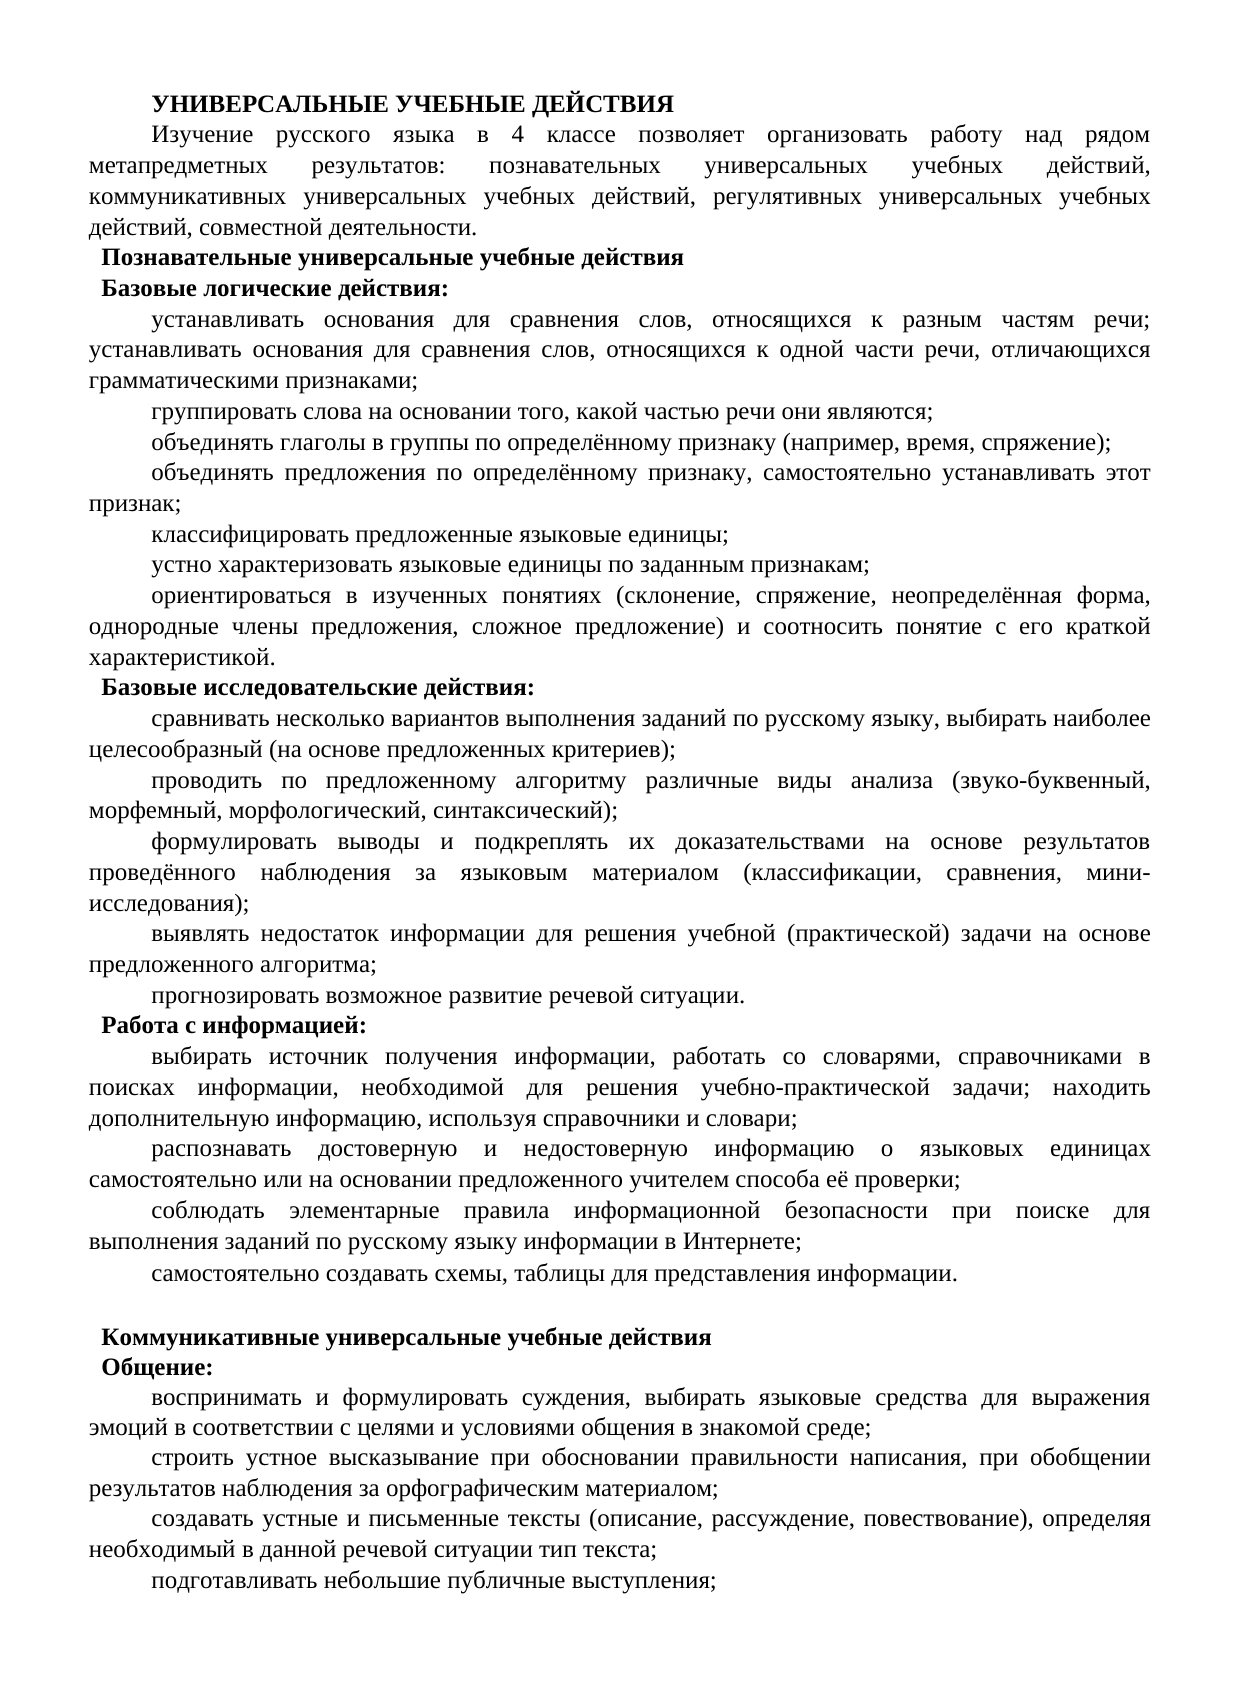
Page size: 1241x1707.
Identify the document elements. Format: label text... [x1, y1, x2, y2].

text Коммуникативные универсальные учебные действия [101, 1322, 1152, 1350]
text воспринимать и формулировать суждения, выбирать языковые средства для выражения эмоций в соответствии с целями и условиями общения в знакомой среде; [89, 1382, 1152, 1441]
text УНИВЕРСАЛЬНЫЕ УЧЕБНЫЕ ДЕЙСТВИЯ [89, 89, 1152, 117]
text Базовые исследовательские действия: [101, 672, 1152, 701]
text соблюдать элементарные правила информационной безопасности при поиске для выполнения заданий по русскому языку информации в Интернете; [89, 1195, 1152, 1255]
text ориентироваться в изученных понятиях (склонение, спряжение, неопределённая форма, однородные члены предложения, сложное предложение) и соотносить понятие с его краткой характеристикой. [89, 580, 1152, 671]
text прогнозировать возможное развитие речевой ситуации. [89, 980, 1152, 1008]
text Базовые логические действия: [101, 273, 1152, 302]
text классифицировать предложенные языковые единицы; [89, 519, 1152, 548]
text Общение: [101, 1352, 1152, 1380]
text группировать слова на основании того, какой частью речи они являются; [89, 396, 1152, 425]
text Работа с информацией: [101, 1011, 1152, 1039]
text проводить по предложенному алгоритму различные виды анализа (звуко-буквенный, морфемный, морфологический, синтаксический); [89, 765, 1152, 824]
text Изучение русского языка в 4 классе позволяет организовать работу над рядом метапредметных результатов: познавательных универсальных учебных действий, коммуникативных универсальных учебных действий, регулятивных универсальных учебных действий, совместной деятельности. [89, 119, 1152, 240]
text объединять предложения по определённому признаку, самостоятельно устанавливать этот признак; [89, 457, 1152, 517]
text формулировать выводы и подкреплять их доказательствами на основе результатов проведённого наблюдения за языковым материалом (классификации, сравнения, мини-исследования); [89, 826, 1152, 916]
text самостоятельно создавать схемы, таблицы для представления информации. [89, 1258, 1152, 1287]
text объединять глаголы в группы по определённому признаку (например, время, спряжение); [89, 427, 1152, 455]
text выбирать источник получения информации, работать со словарями, справочниками в поисках информации, необходимой для решения учебно-практической задачи; находить дополнительную информацию, используя справочники и словари; [89, 1041, 1152, 1131]
text сравнивать несколько вариантов выполнения заданий по русскому языку, выбирать наиболее целесообразный (на основе предложенных критериев); [89, 703, 1152, 763]
text подготавливать небольшие публичные выступления; [89, 1565, 1152, 1594]
text распознавать достоверную и недостоверную информацию о языковых единицах самостоятельно или на основании предложенного учителем способа её проверки; [89, 1133, 1152, 1193]
text устно характеризовать языковые единицы по заданным признакам; [89, 549, 1152, 578]
text создавать устные и письменные тексты (описание, рассуждение, повествование), определяя необходимый в данной речевой ситуации тип текста; [89, 1503, 1152, 1563]
text строить устное высказывание при обосновании правильности написания, при обобщении результатов наблюдения за орфографическим материалом; [89, 1442, 1152, 1501]
text устанавливать основания для сравнения слов, относящихся к разным частям речи; устанавливать основания для сравнения слов, относящихся к одной части речи, отличающихся грамматическими признаками; [89, 304, 1152, 394]
text Познавательные универсальные учебные действия [101, 242, 1152, 271]
text выявлять недостаток информации для решения учебной (практической) задачи на основе предложенного алгоритма; [89, 918, 1152, 978]
